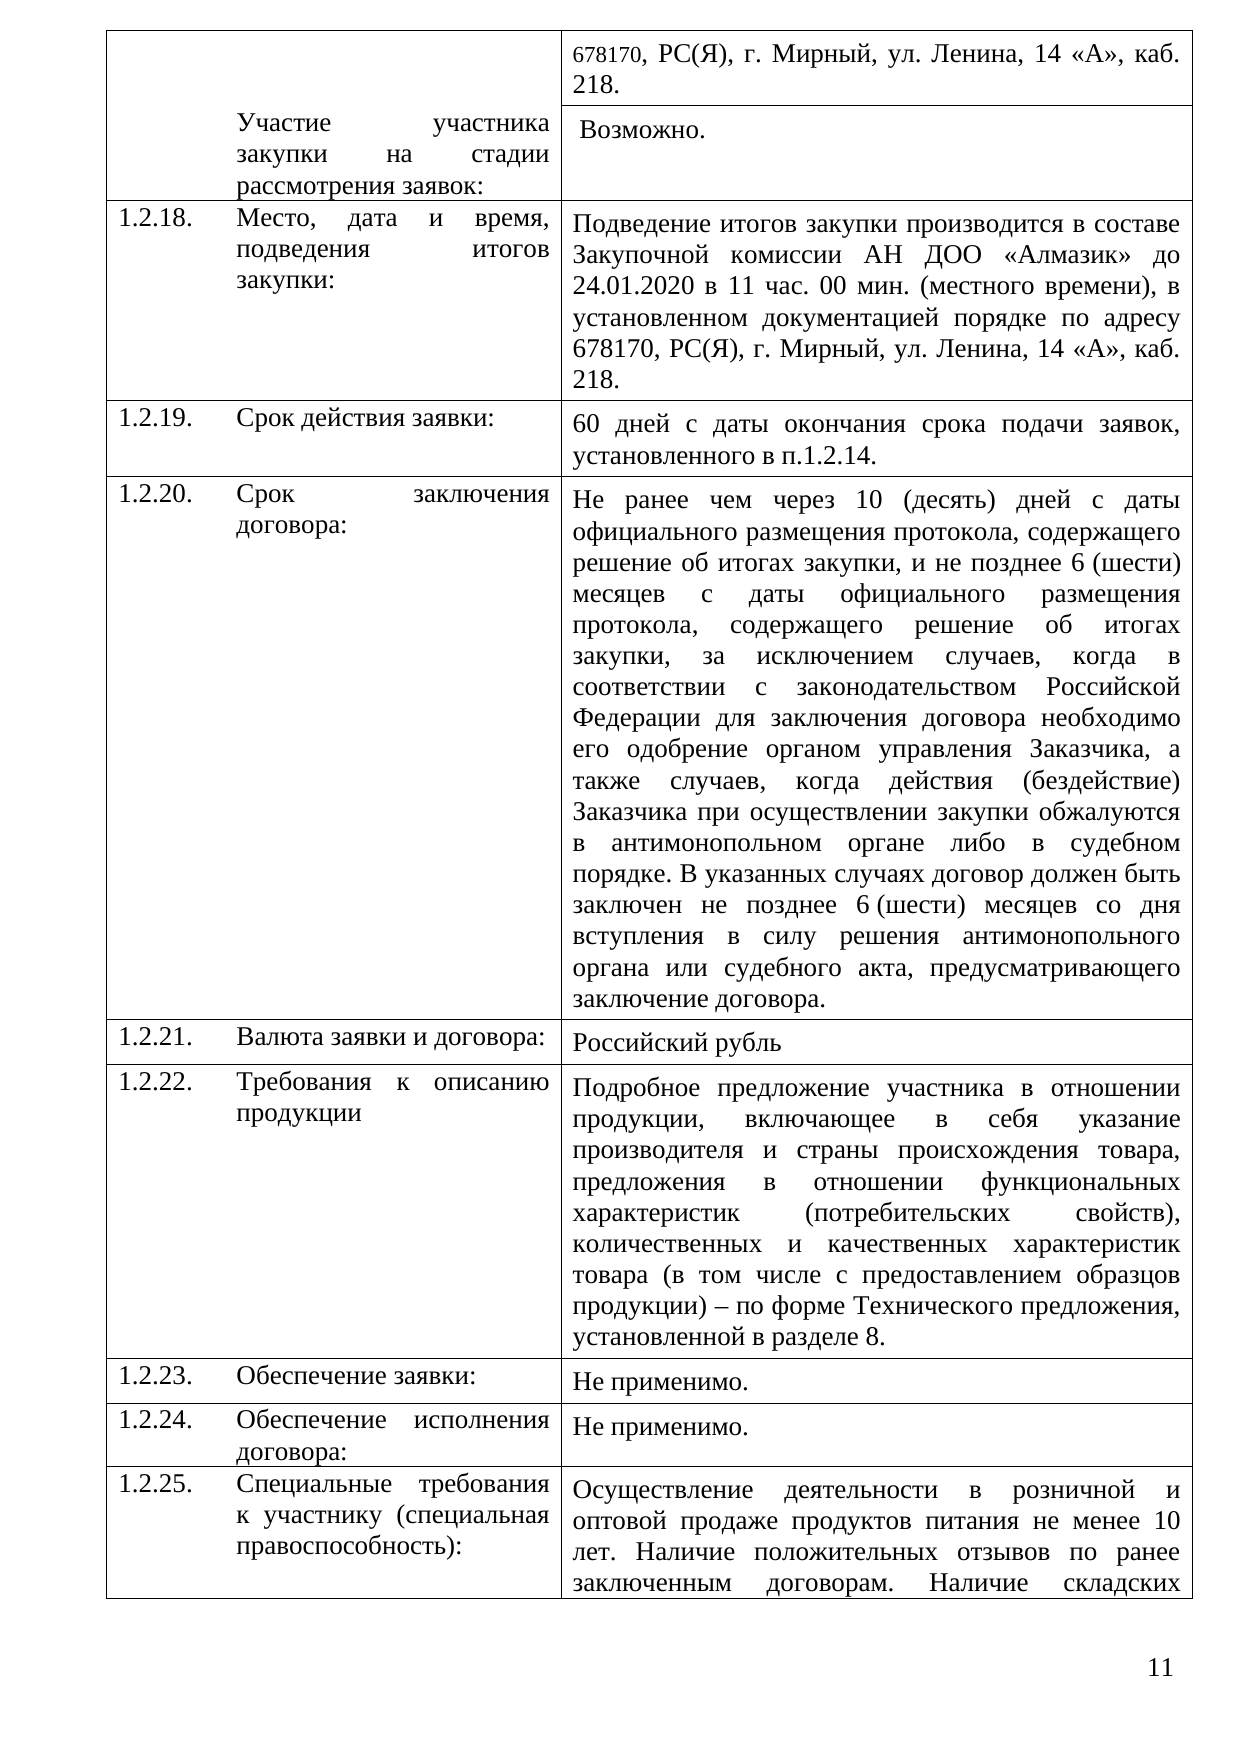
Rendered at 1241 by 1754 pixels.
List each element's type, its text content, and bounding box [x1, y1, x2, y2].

table_cell Место, дата и время, подведения итогов закупки: [107, 201, 561, 400]
table_cell Срок заключения договора: [107, 477, 561, 1019]
table_cell Срок действия заявки: [107, 401, 561, 476]
table_cell Участие участника закупки на стадии рассмотрения заявок: [107, 105, 561, 200]
table_cell Не применимо. [562, 1359, 1192, 1402]
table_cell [562, 31, 1192, 105]
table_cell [107, 31, 561, 105]
table_cell Обеспечение заявки: [107, 1359, 561, 1402]
table_cell Не применимо. [562, 1404, 1192, 1466]
table_cell Возможно. [562, 106, 1192, 200]
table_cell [562, 1467, 1192, 1598]
table_cell Требования к описанию продукции [107, 1065, 561, 1358]
table_cell Подведение итогов закупки производится в составе Закупочной комиссии АН ДОО «Алмазик» до 24.01.2020 в 11 час. 00 мин. (местного времени), в установленном документацией порядке по адресу 678170, РС(Я), г. Мирный, ул. Ленина, 14 «А», каб. 218. [562, 201, 1192, 400]
table_cell Российский рубль [562, 1020, 1192, 1064]
table_cell 60 дней с даты окончания срока подачи заявок, установленного в п.1.2.14. [562, 401, 1192, 476]
table_cell Валюта заявки и договора: [107, 1020, 561, 1064]
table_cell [107, 1467, 561, 1598]
table_cell Подробное предложение участника в отношении продукции, включающее в себя указание производителя и страны происхождения товара, предложения в отношении функциональных характеристик (потребительских свойств), количественных и качественных характеристик товара (в том числе с предоставлением образцов продукции) – по форме Технического предложения, установленной в разделе 8. [562, 1065, 1192, 1358]
table_cell Не ранее чем через 10 (десять) дней с даты официального размещения протокола, содержащего решение об итогах закупки, и не позднее 6 (шести) месяцев с даты официального размещения протокола, содержащего решение об итогах закупки, за исключением случаев, когда в соответствии с законодательством Российской Федерации для заключения договора необходимо его одобрение органом управления Заказчика, а также случаев, когда действия (бездействие) Заказчика при осуществлении закупки обжалуются в антимонопольном органе либо в судебном порядке. В указанных случаях договор должен быть заключен не позднее 6 (шести) месяцев со дня вступления в силу решения антимонопольного органа или судебного акта, предусматривающего заключение договора. [562, 477, 1192, 1019]
table_cell Обеспечение исполнения договора: [107, 1404, 561, 1466]
